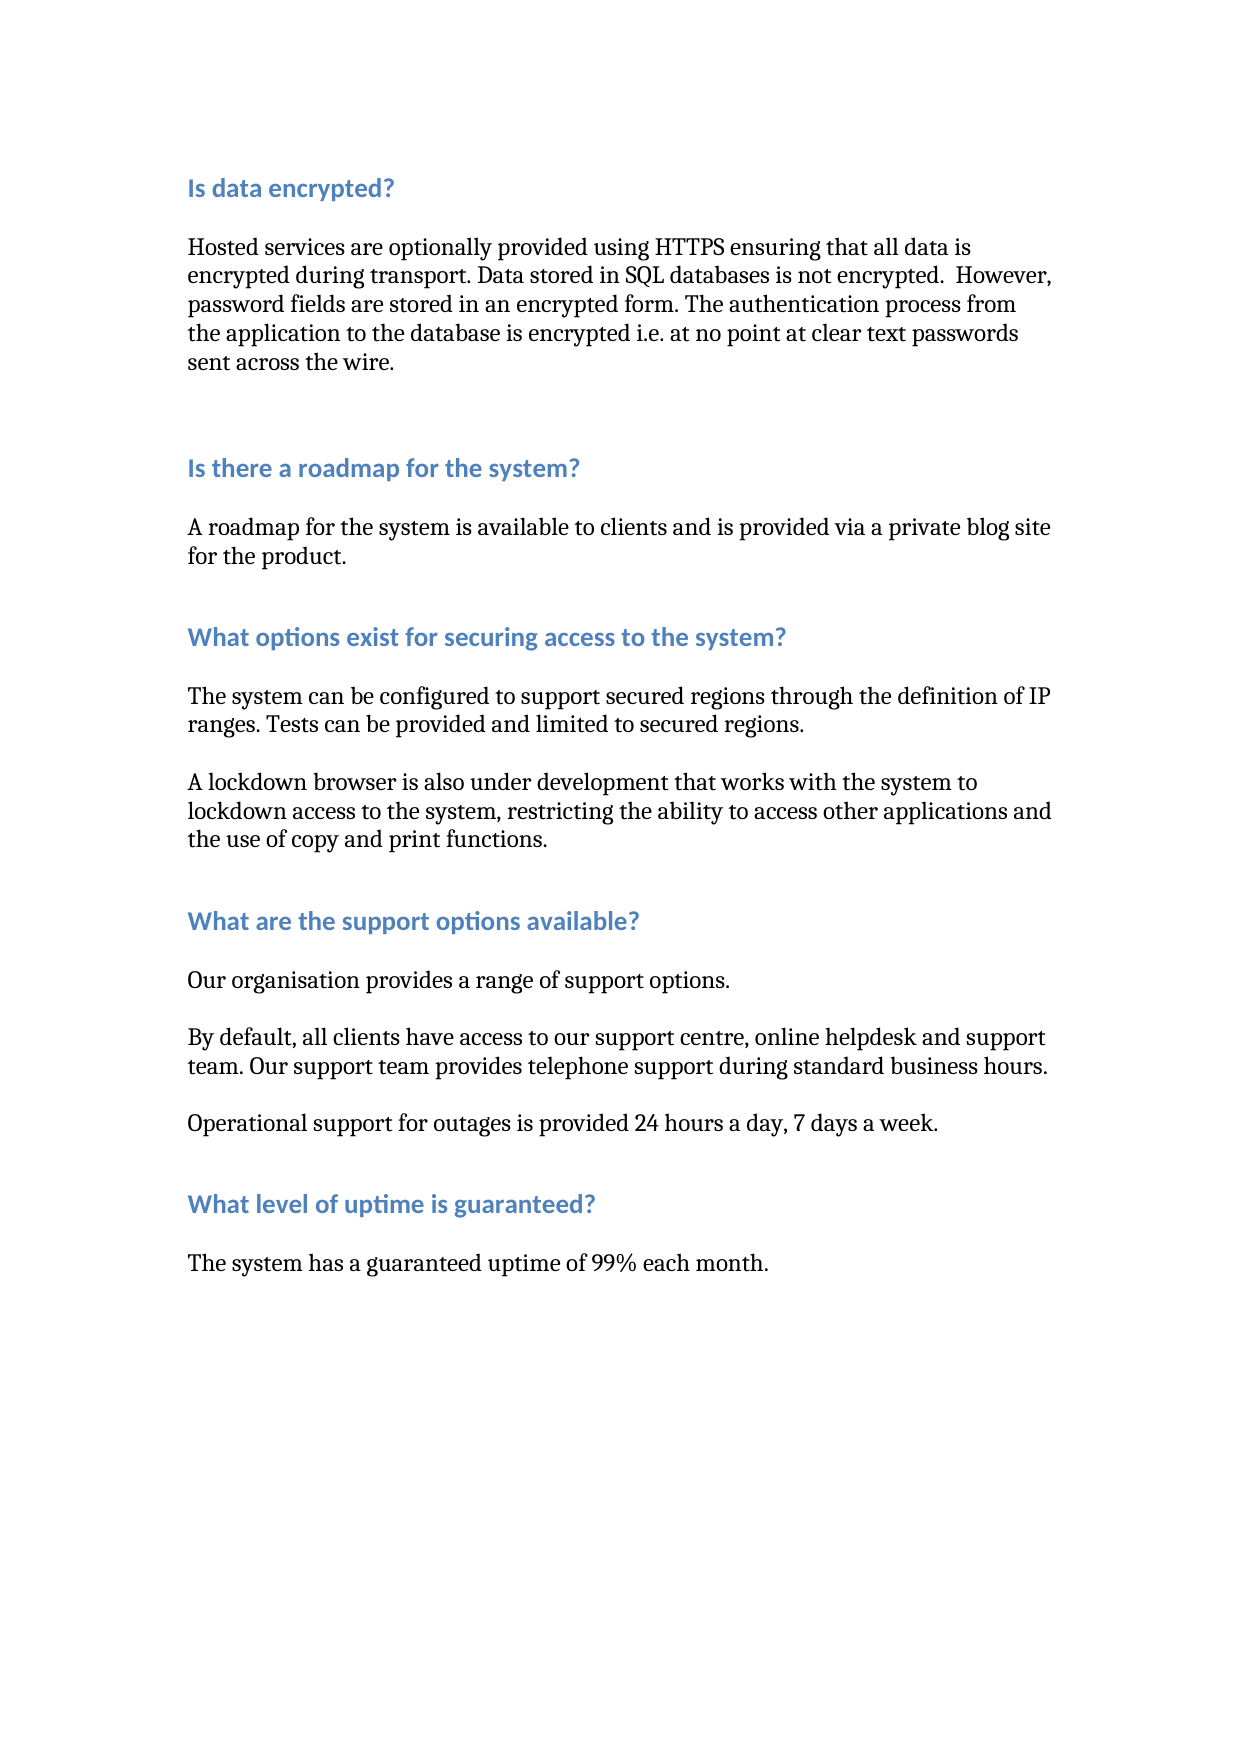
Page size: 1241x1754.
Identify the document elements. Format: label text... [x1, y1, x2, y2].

text A lockdown browser is also under development that works with the system to lockdown access to the system, restricting the ability to access other applications and the use of copy and print functions. [187, 768, 1053, 854]
text The system can be configured to support secured regions through the definition of IP ranges. Tests can be provided and limited to secured regions. [187, 682, 1053, 739]
text Our organisation provides a range of support options. [187, 966, 1053, 994]
text By default, all clients have access to our support centre, online helpdesk and support team. Our support team provides telephone support during standard business hours. [187, 1023, 1053, 1081]
subtitle Is data encrypted? [187, 171, 1053, 204]
text A roadmap for the system is available to clients and is provided via a private blog site for the product. [187, 513, 1053, 570]
subtitle Is there a roadmap for the system? [187, 451, 1053, 484]
text Operational support for outages is provided 24 hours a day, 7 days a week. [187, 1109, 1053, 1138]
subtitle What are the support options available? [187, 904, 1053, 937]
text The system has a guaranteed uptime of 99% each month. [187, 1249, 1053, 1278]
subtitle What options exist for securing access to the system? [187, 620, 1053, 653]
text Hosted services are optionally provided using HTTPS ensuring that all data is encrypted during transport. Data stored in SQL databases is not encrypted. However, password fields are stored in an encrypted form. The authentication process from the application to the database is encrypted i.e. at no point at clear text passwords sent across the wire. [187, 233, 1053, 376]
subtitle What level of uptime is guaranteed? [187, 1188, 1053, 1221]
